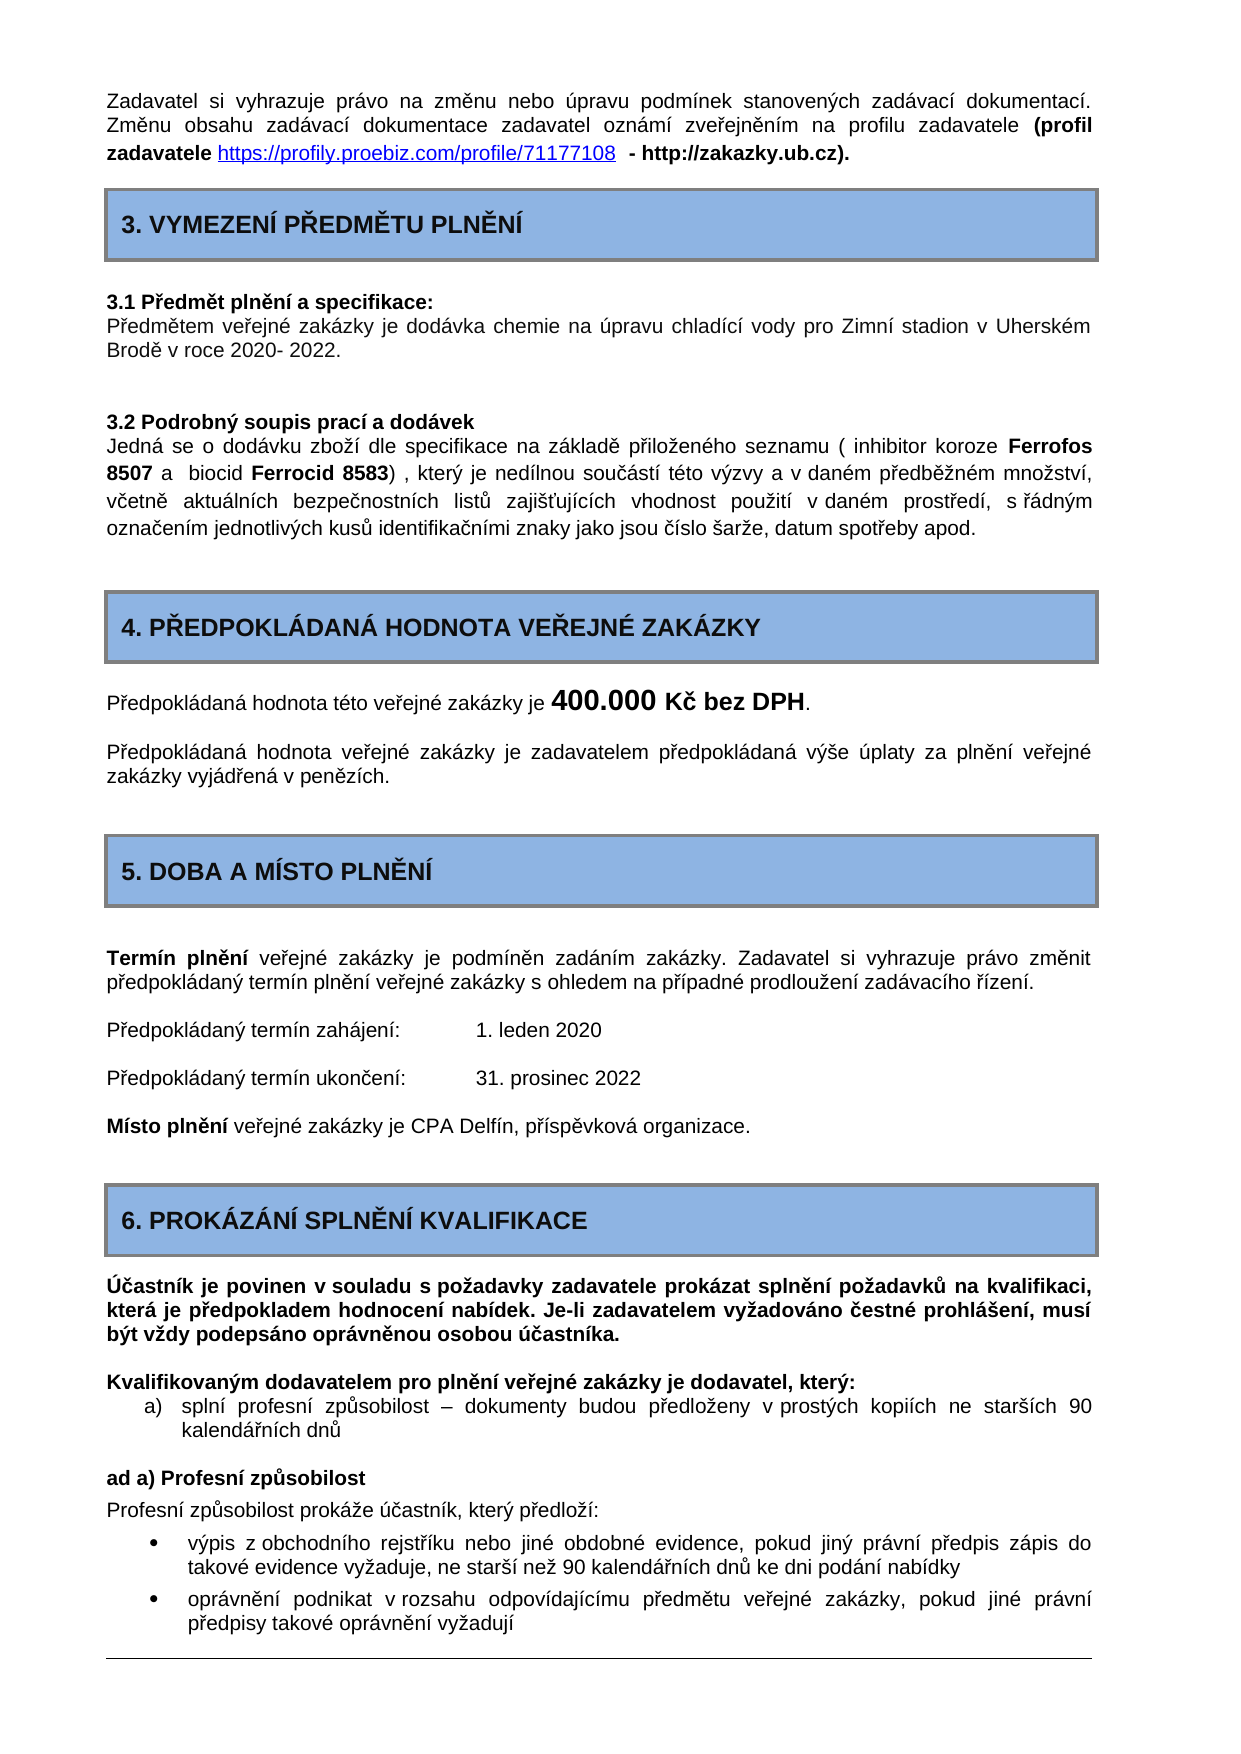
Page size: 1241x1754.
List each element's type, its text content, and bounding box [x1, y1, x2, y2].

list splní profesní způsobilost – dokumenty budou předloženy v prostých kopiích ne starších 90 kalendářních dnů [144, 1394, 1092, 1442]
text Předmětem veřejné zakázky je dodávka chemie na úpravu chladící vody pro Zimní stadion v Uherském Brodě v roce 2020- 2022. [106, 314, 1092, 362]
text Zadavatel si vyhrazuje právo na změnu nebo úpravu podmínek stanovených zadávací dokumentací. Změnu obsahu zadávací dokumentace zadavatel oznámí zveřejněním na profilu zadavatele (profil zadavatele https://profily.proebiz.com/profile/71177108 - http://zakazky.ub.cz). [106, 89, 1092, 165]
list oprávnění podnikat v rozsahu odpovídajícímu předmětu veřejné zakázky, pokud jiné právní předpisy takové oprávnění vyžadují [150, 1587, 1092, 1635]
text ad a) Profesní způsobilost [106, 1466, 1092, 1490]
list výpis z obchodního rejstříku nebo jiné obdobné evidence, pokud jiný právní předpis zápis do takové evidence vyžaduje, ne starší než 90 kalendářních dnů ke dni podání nabídky [150, 1531, 1092, 1579]
text Předpokládaná hodnota veřejné zakázky je zadavatelem předpokládaná výše úplaty za plnění veřejné zakázky vyjádřená v penězích. [106, 740, 1092, 788]
text Profesní způsobilost prokáže účastník, který předloží: [106, 1498, 1092, 1522]
text Předpokládaný termín zahájení: 1. leden 2020 [106, 1018, 1092, 1042]
text Místo plnění veřejné zakázky je CPA Delfín, příspěvková organizace. [106, 1114, 1092, 1138]
text Předpokládaná hodnota této veřejné zakázky je 400.000 Kč bez DPH. [106, 683, 1092, 716]
text Jedná se o dodávku zboží dle specifikace na základě přiloženého seznamu ( inhibitor koroze Ferrofos 8507 a biocid Ferrocid 8583) , který je nedílnou součástí této výzvy a v daném předběžném množství, včetně aktuálních bezpečnostních listů zajišťujících vhodnost použití v daném prostředí, s řádným označením jednotlivých kusů identifikačními znaky jako jsou číslo šarže, datum spotřeby apod. [106, 434, 1092, 540]
text Předpokládaný termín ukončení: 31. prosinec 2022 [106, 1066, 1092, 1090]
text Účastník je povinen v souladu s požadavky zadavatele prokázat splnění požadavků na kvalifikaci, která je předpokladem hodnocení nabídek. Je-li zadavatelem vyžadováno čestné prohlášení, musí být vždy podepsáno oprávněnou osobou účastníka. [106, 1274, 1092, 1346]
text 3.2 Podrobný soupis prací a dodávek [106, 410, 1092, 434]
text 3.1 Předmět plnění a specifikace: [106, 290, 1092, 314]
text Kvalifikovaným dodavatelem pro plnění veřejné zakázky je dodavatel, který: [106, 1370, 1092, 1394]
text Termín plnění veřejné zakázky je podmíněn zadáním zakázky. Zadavatel si vyhrazuje právo změnit předpokládaný termín plnění veřejné zakázky s ohledem na případné prodloužení zadávacího řízení. [106, 946, 1092, 994]
